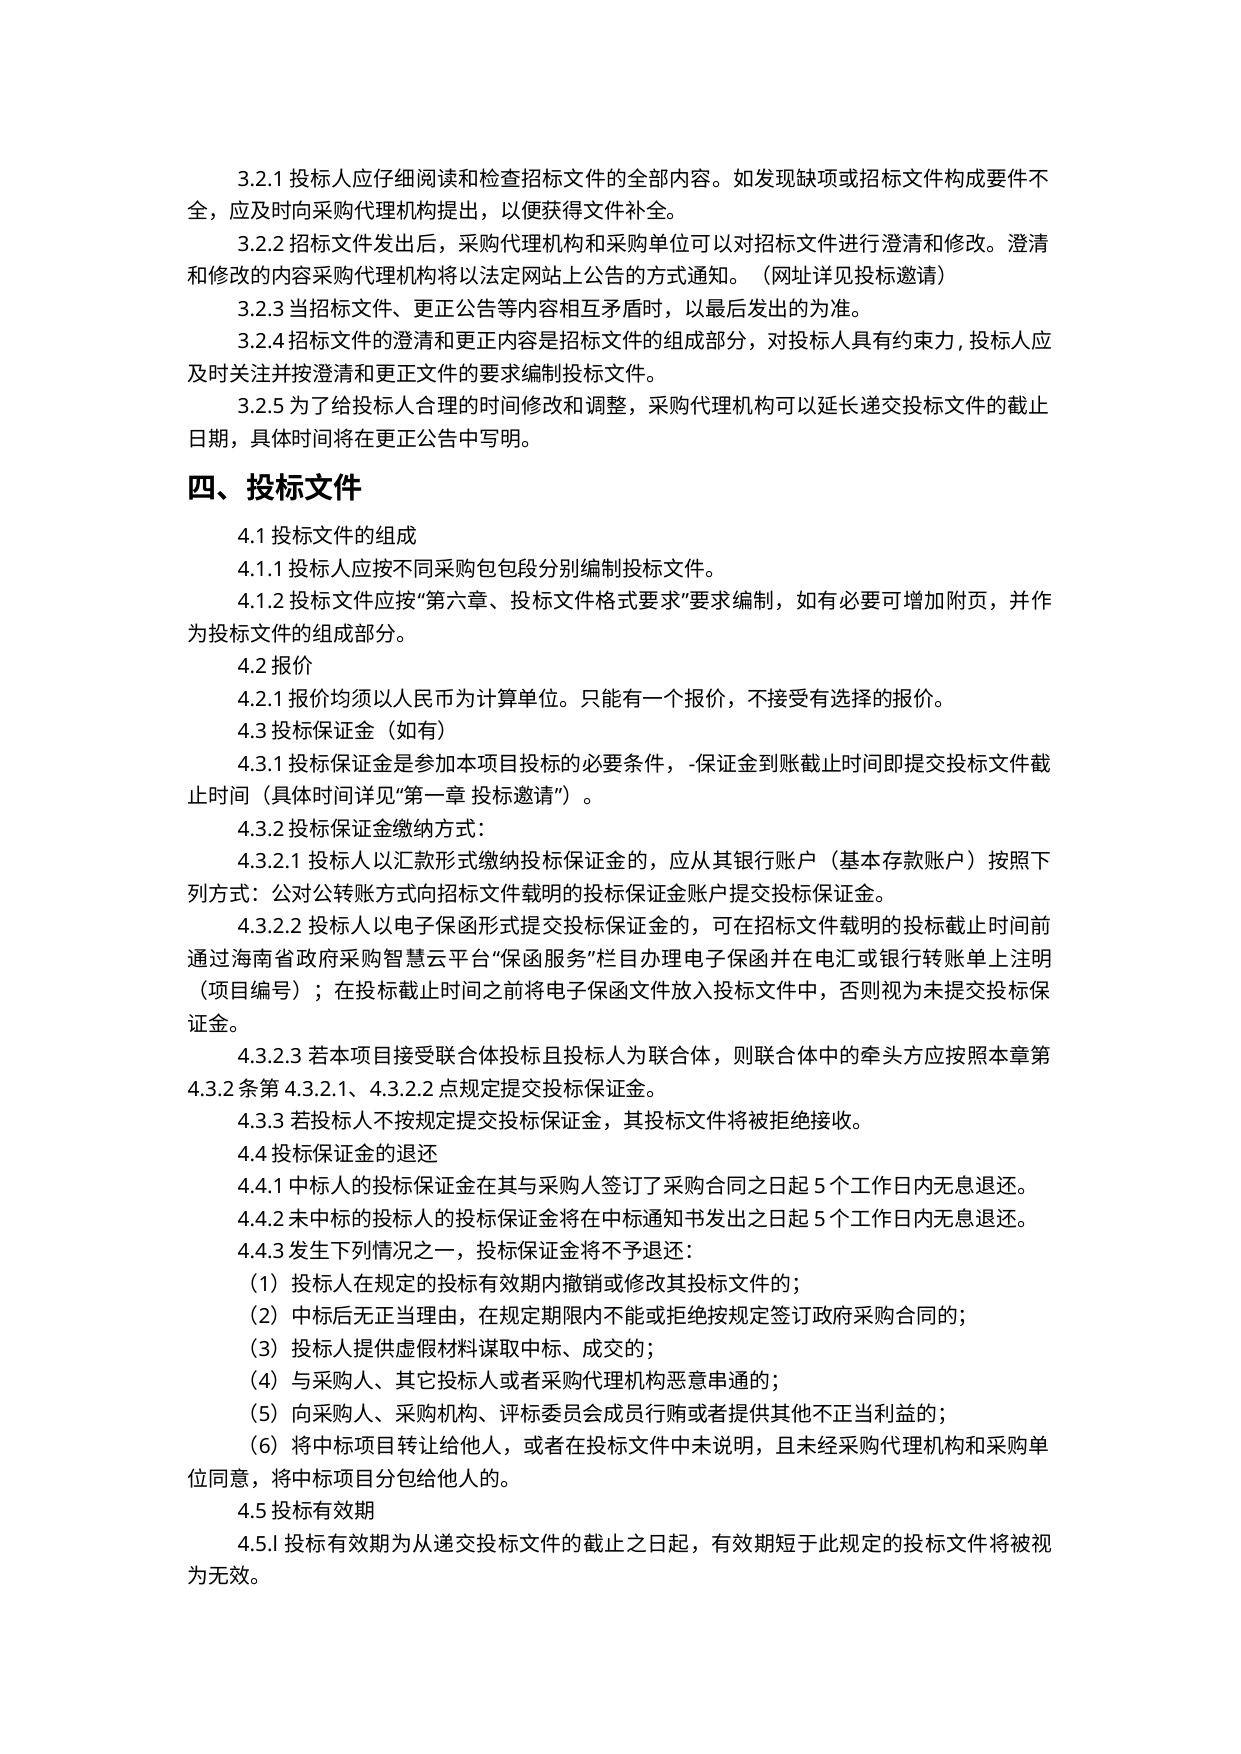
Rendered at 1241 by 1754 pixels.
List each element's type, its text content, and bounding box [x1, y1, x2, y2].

text 4.3.3 若投标人不按规定提交投标保证金，其投标文件将被拒绝接收。 [187, 1104, 1053, 1137]
text 四、投标文件 [187, 454, 1053, 519]
text 3.2.4招标文件的澄清和更正内容是招标文件的组成部分，对投标人具有约束力, 投标人应及时关注并按澄清和更正文件的要求编制投标文件。 [187, 324, 1053, 389]
text （6）将中标项目转让给他人，或者在投标文件中未说明，且未经采购代理机构和采购单位同意，将中标项目分包给他人的。 [187, 1429, 1053, 1494]
text 4.5.l 投标有效期为从递交投标文件的截止之日起，有效期短于此规定的投标文件将被视为无效。 [187, 1527, 1053, 1592]
text 4.3.2.3 若本项目接受联合体投标且投标人为联合体，则联合体中的牵头方应按照本章第4.3.2条第4.3.2.1、4.3.2.2点规定提交投标保证金。 [187, 1039, 1053, 1104]
text 4.1.1投标人应按不同采购包包段分别编制投标文件。 [187, 552, 1053, 584]
text 3.2.1投标人应仔细阅读和检查招标文件的全部内容。如发现缺项或招标文件构成要件不全，应及时向采购代理机构提出，以便获得文件补全。 [187, 162, 1053, 227]
text （5）向采购人、采购机构、评标委员会成员行贿或者提供其他不正当利益的； [187, 1397, 1053, 1429]
text 4.4.2未中标的投标人的投标保证金将在中标通知书发出之日起5个工作日内无息退还。 [187, 1202, 1053, 1234]
text （3）投标人提供虚假材料谋取中标、成交的； [187, 1332, 1053, 1364]
text 4.3.2投标保证金缴纳方式： [187, 812, 1053, 844]
text 4.3.2.1 投标人以汇款形式缴纳投标保证金的，应从其银行账户（基本存款账户）按照下列方式：公对公转账方式向招标文件载明的投标保证金账户提交投标保证金。 [187, 844, 1053, 909]
text 4.4投标保证金的退还 [187, 1137, 1053, 1169]
text 4.4.1中标人的投标保证金在其与采购人签订了采购合同之日起5个工作日内无息退还。 [187, 1169, 1053, 1202]
text 4.2报价 [187, 649, 1053, 682]
text 4.4.3发生下列情况之一，投标保证金将不予退还： [187, 1234, 1053, 1267]
text 4.5投标有效期 [187, 1494, 1053, 1527]
text 4.2.1报价均须以人民币为计算单位。只能有一个报价，不接受有选择的报价。 [187, 682, 1053, 714]
text 4.1.2投标文件应按“第六章、投标文件格式要求”要求编制，如有必要可增加附页，并作为投标文件的组成部分。 [187, 584, 1053, 649]
text 4.3.1投标保证金是参加本项目投标的必要条件，-保证金到账截止时间即提交投标文件截止时间（具体时间详见“第一章 投标邀请”）。 [187, 747, 1053, 812]
text 3.2.2招标文件发出后，采购代理机构和采购单位可以对招标文件进行澄清和修改。澄清和修改的内容采购代理机构将以法定网站上公告的方式通知。（网址详见投标邀请） [187, 227, 1053, 292]
text 3.2.5为了给投标人合理的时间修改和调整，采购代理机构可以延长递交投标文件的截止日期，具体时间将在更正公告中写明。 [187, 389, 1053, 454]
text （1）投标人在规定的投标有效期内撤销或修改其投标文件的； [187, 1267, 1053, 1299]
text 4.3投标保证金（如有） [187, 714, 1053, 747]
text 4.1投标文件的组成 [187, 519, 1053, 552]
text （2）中标后无正当理由，在规定期限内不能或拒绝按规定签订政府采购合同的； [187, 1299, 1053, 1332]
text （4）与采购人、其它投标人或者采购代理机构恶意串通的； [187, 1364, 1053, 1397]
text 4.3.2.2 投标人以电子保函形式提交投标保证金的，可在招标文件载明的投标截止时间前通过海南省政府采购智慧云平台“保函服务”栏目办理电子保函并在电汇或银行转账单上注明（项目编号）；在投标截止时间之前将电子保函文件放入投标文件中，否则视为未提交投标保证金。 [187, 909, 1053, 1039]
text 3.2.3当招标文件、更正公告等内容相互矛盾时，以最后发出的为准。 [187, 292, 1053, 324]
